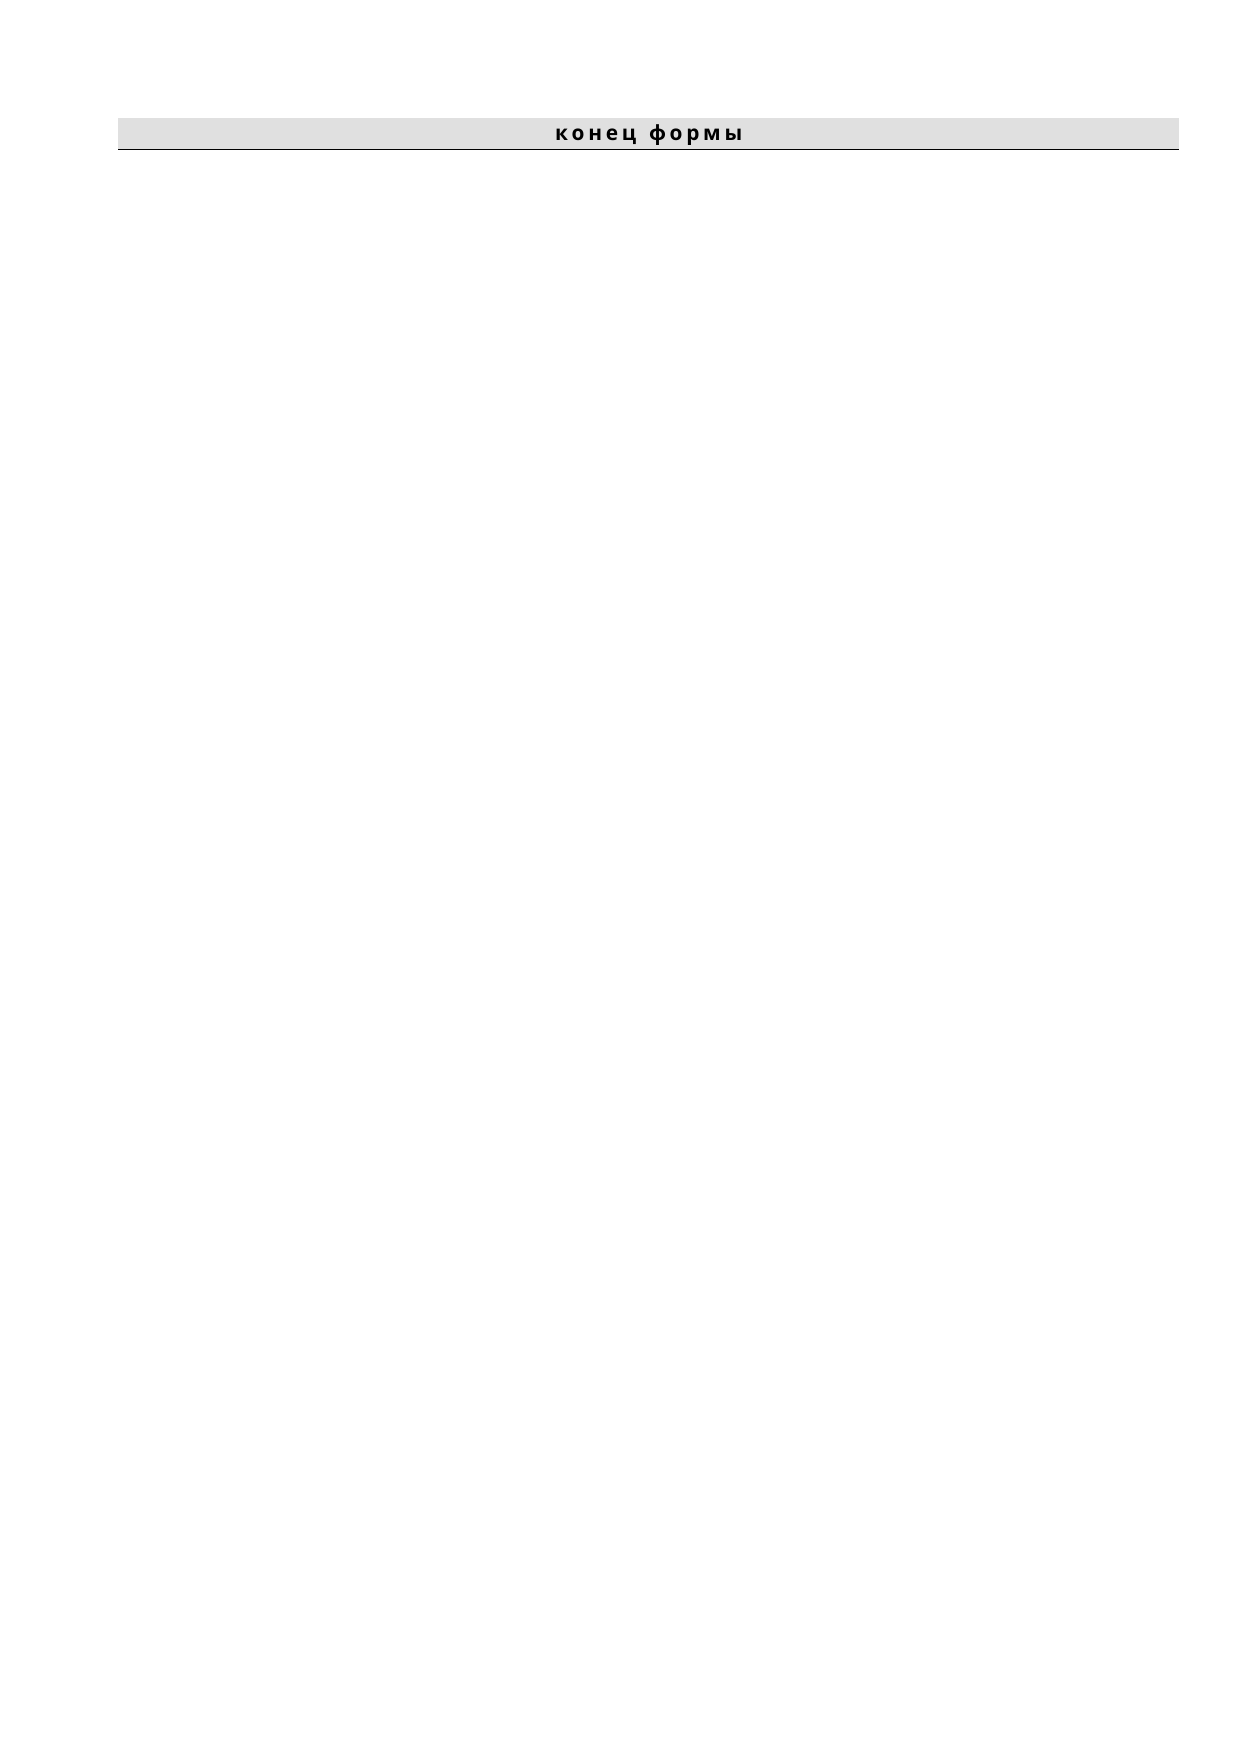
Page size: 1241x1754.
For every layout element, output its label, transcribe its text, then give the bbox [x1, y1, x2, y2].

text конец формы [118, 118, 1179, 149]
